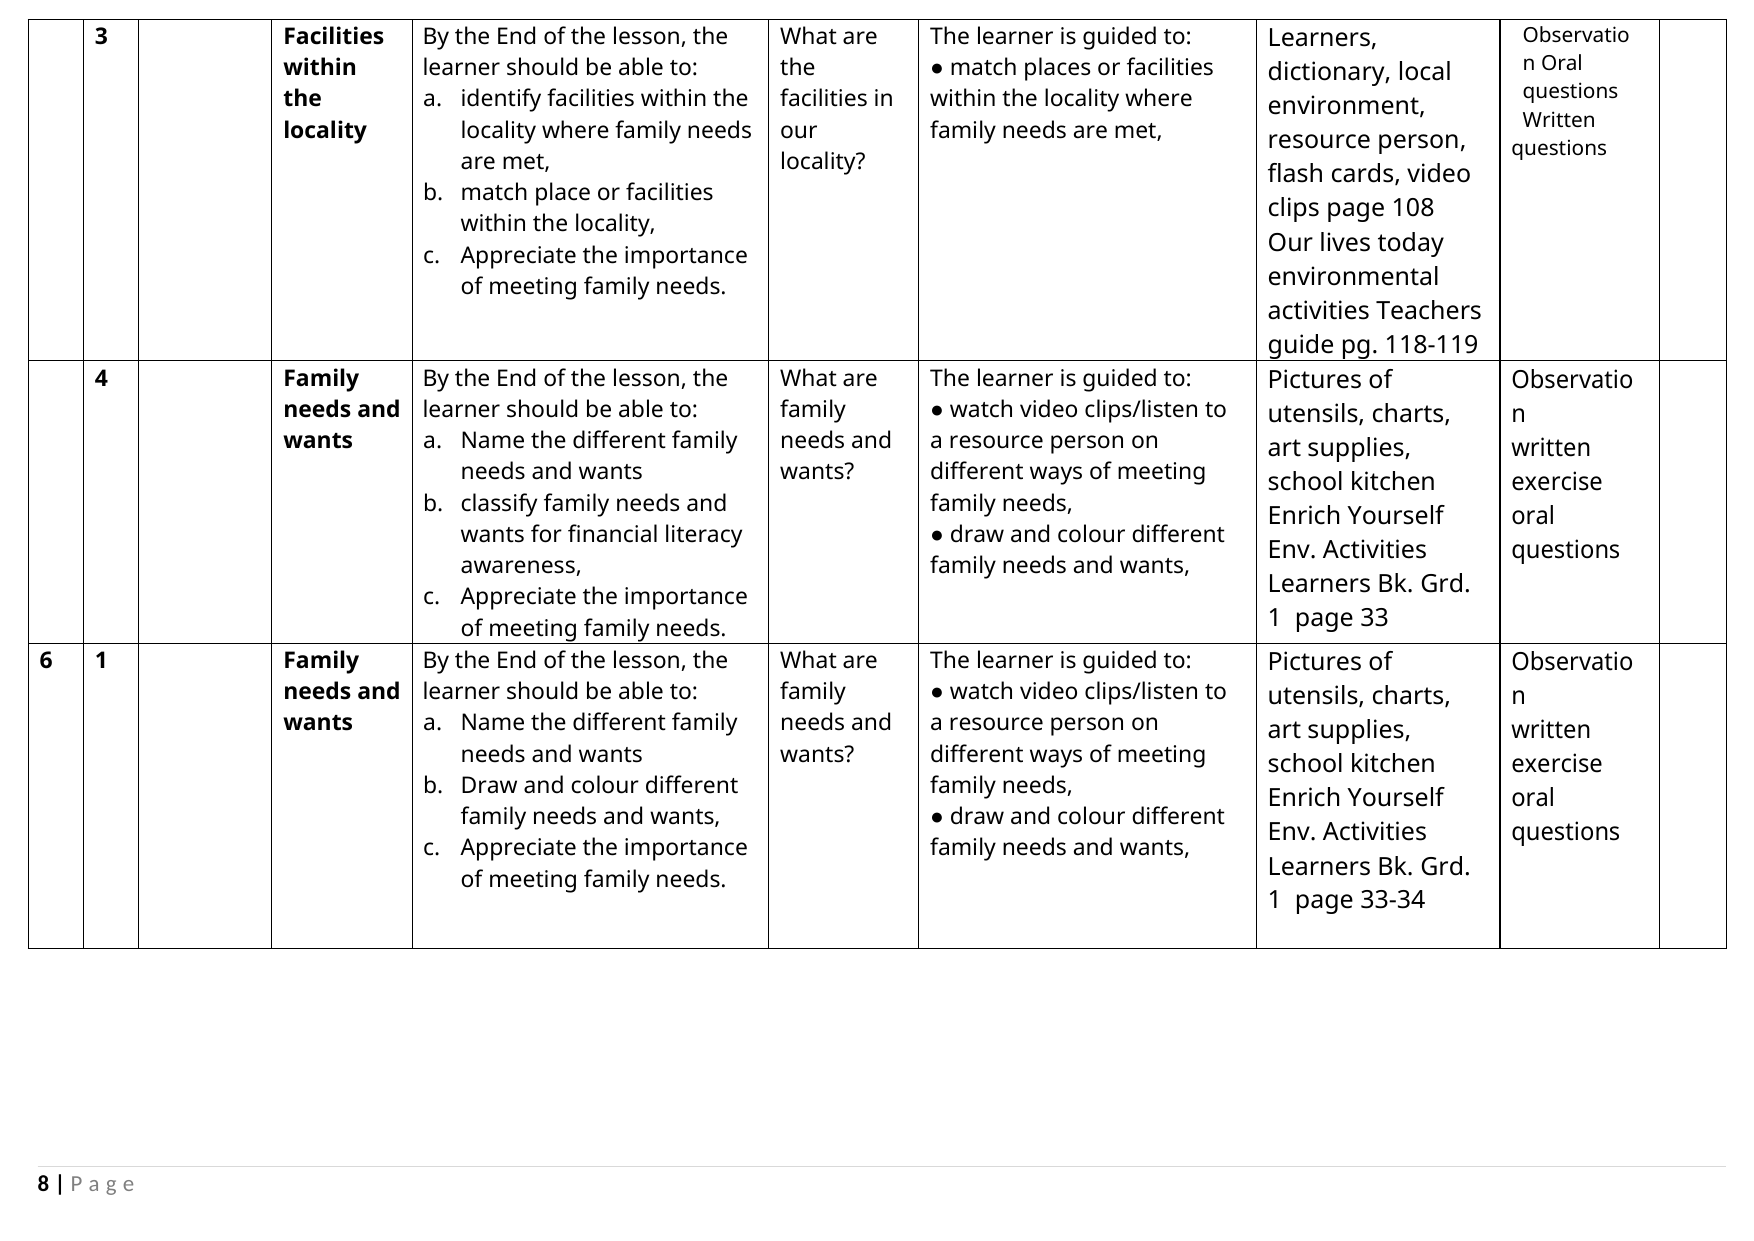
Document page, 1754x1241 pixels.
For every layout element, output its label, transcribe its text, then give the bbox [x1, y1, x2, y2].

table_cell Facilities within the locality [272, 20, 412, 360]
table_cell What are family needs and wants? [769, 361, 918, 643]
table_cell 6 [29, 644, 83, 947]
table_cell What are the facilities in our locality? [769, 20, 918, 360]
table_cell Learners, dictionary, local environment, resource person, flash cards, video clips page 108 Our lives today environmental activities Teachers guide pg. 118-119 [1257, 20, 1499, 360]
table_cell [29, 361, 83, 643]
table_cell The learner is guided to: ● watch video clips/listen to a resource person on different ways of meeting family needs, ● draw and colour different family needs and wants, [919, 361, 1256, 643]
table_cell Pictures of utensils, charts, art supplies, school kitchen Enrich Yourself Env. Activities Learners Bk. Grd. 1 page 33 [1257, 361, 1499, 643]
table_cell Observation written exercise oral questions [1501, 644, 1659, 947]
table_cell What are family needs and wants? [769, 644, 918, 947]
table_cell 4 [84, 361, 138, 643]
table_cell The learner is guided to: ● watch video clips/listen to a resource person on different ways of meeting family needs, ● draw and colour different family needs and wants, [919, 644, 1256, 947]
table_cell Family needs and wants [272, 361, 412, 643]
table_cell Family needs and wants [272, 644, 412, 947]
table_cell [139, 644, 271, 947]
table_cell [139, 20, 271, 360]
table_cell The learner is guided to: ● match places or facilities within the locality where family needs are met, [919, 20, 1256, 360]
table_cell By the End of the lesson, the learner should be able to: identify facilities within the locality where family needs are met, match place or facilities within the locality, Appreciate the importance of meeting family needs. [413, 20, 768, 360]
table_cell By the End of the lesson, the learner should be able to: Name the different family needs and wants classify family needs and wants for financial literacy awareness, Appreciate the importance of meeting family needs. [413, 361, 768, 643]
table_cell Pictures of utensils, charts, art supplies, school kitchen Enrich Yourself Env. Activities Learners Bk. Grd. 1 page 33-34 [1257, 644, 1499, 947]
table_cell 1 [84, 644, 138, 947]
table_cell [29, 20, 83, 360]
table_cell [139, 361, 271, 643]
table_cell [1660, 20, 1726, 360]
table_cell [1501, 20, 1659, 360]
table_cell By the End of the lesson, the learner should be able to: Name the different family needs and wants Draw and colour different family needs and wants, Appreciate the importance of meeting family needs. [413, 644, 768, 947]
table_cell [1660, 644, 1726, 947]
table_cell 3 [84, 20, 138, 360]
table_cell Observation written exercise oral questions [1501, 361, 1659, 643]
table_cell [1660, 361, 1726, 643]
